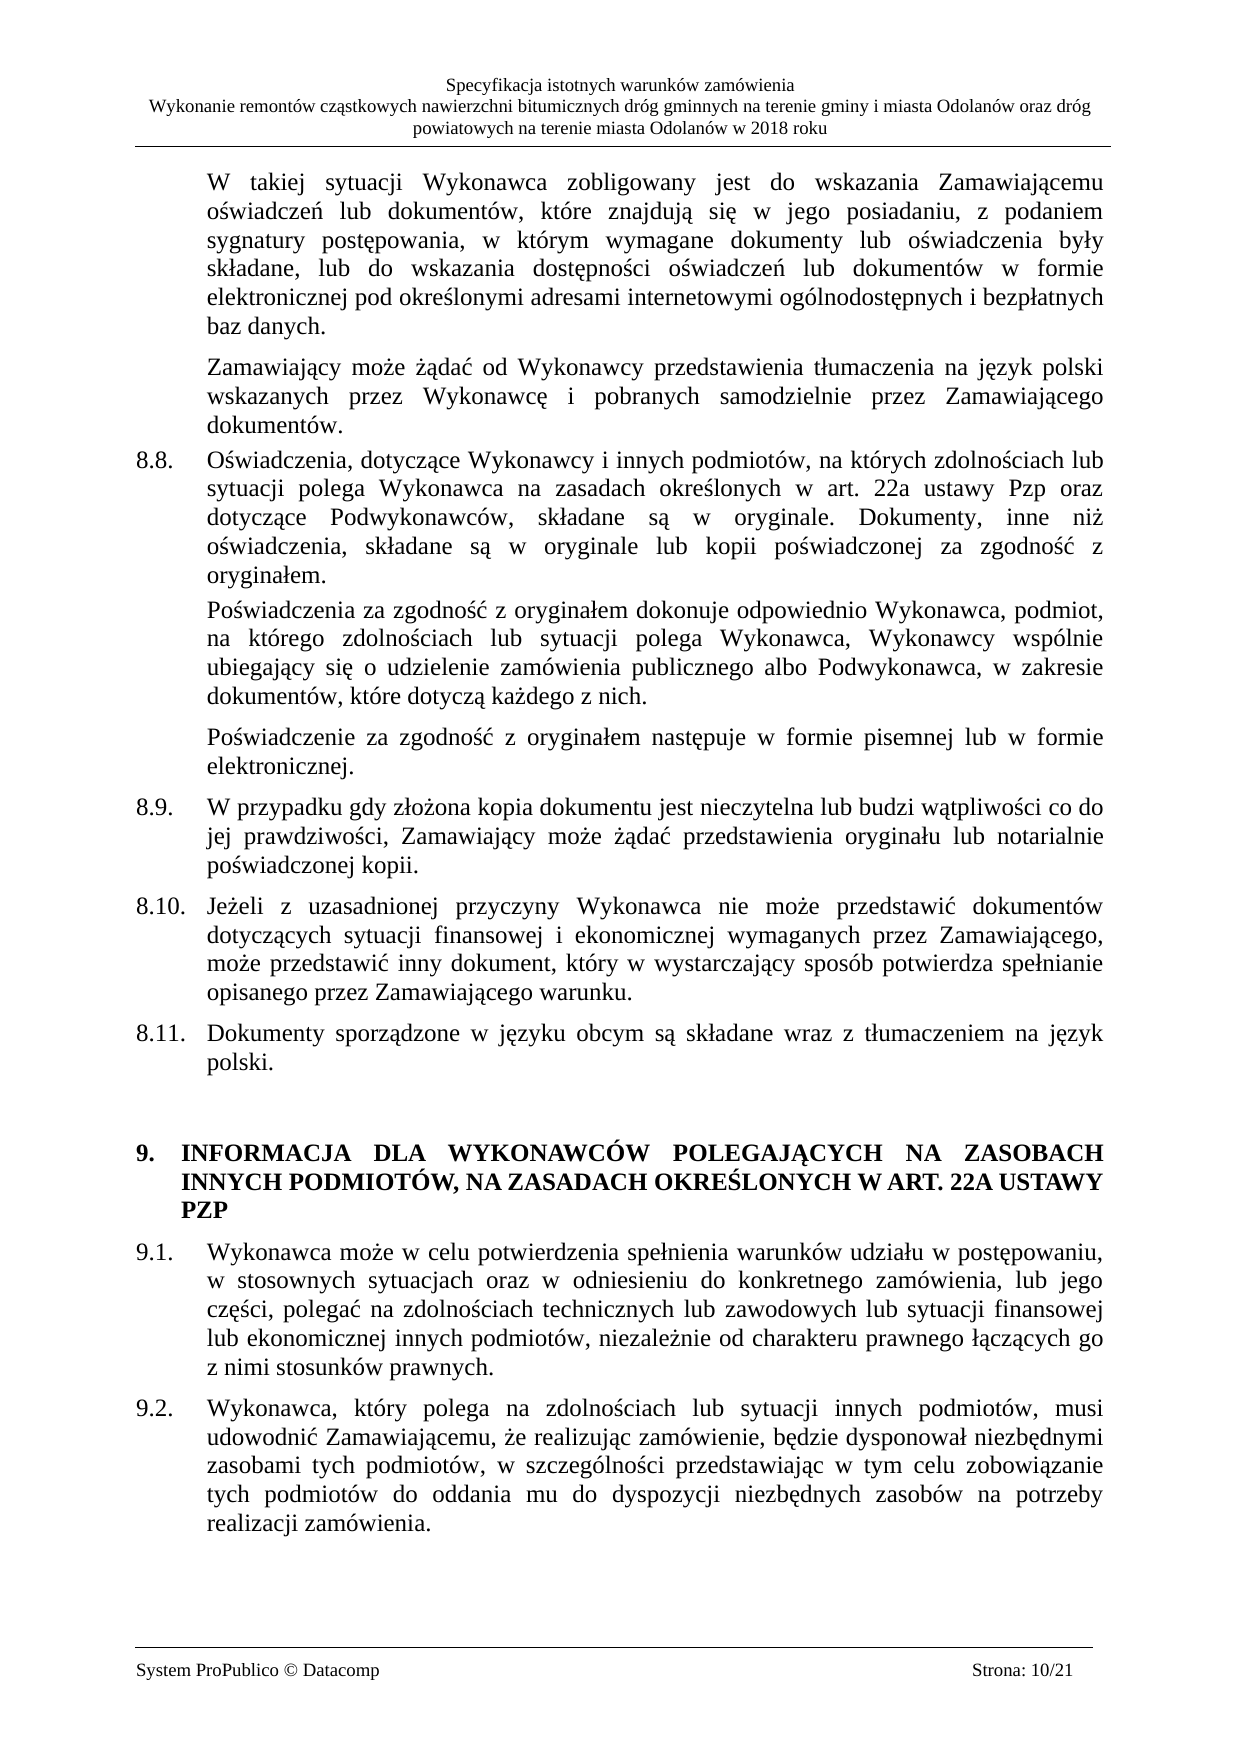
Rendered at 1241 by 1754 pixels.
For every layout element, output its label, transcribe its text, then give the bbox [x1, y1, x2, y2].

subtitle Poświadczenia za zgodność z oryginałem dokonuje odpowiednio Wykonawca, podmiot, na którego zdolnościach lub sytuacji polega Wykonawca, Wykonawcy wspólnie ubiegający się o udzielenie zamówienia publicznego albo Podwykonawca, w zakresie dokumentów, które dotyczą każdego z nich. [207, 595, 1104, 710]
subtitle W takiej sytuacji Wykonawca zobligowany jest do wskazania Zamawiającemu oświadczeń lub dokumentów, które znajdują się w jego posiadaniu, z podaniem sygnatury postępowania, w którym wymagane dokumenty lub oświadczenia były składane, lub do wskazania dostępności oświadczeń lub dokumentów w formie elektronicznej pod określonymi adresami internetowymi ogólnodostępnych i bezpłatnych baz danych. [207, 167, 1104, 340]
subtitle INFORMACJA DLA WYKONAWCÓW POLEGAJĄCYCH NA ZASOBACH INNYCH PODMIOTÓW, NA ZASADACH OKREŚLONYCH W ART. 22A USTAWY PZP [136, 1138, 1104, 1224]
subtitle Zamawiający może żądać od Wykonawcy przedstawienia tłumaczenia na język polski wskazanych przez Wykonawcę i pobranych samodzielnie przez Zamawiającego dokumentów. [207, 352, 1104, 438]
subtitle Wykonawca może w celu potwierdzenia spełnienia warunków udziału w postępowaniu, w stosownych sytuacjach oraz w odniesieniu do konkretnego zamówienia, lub jego części, polegać na zdolnościach technicznych lub zawodowych lub sytuacji finansowej lub ekonomicznej innych podmiotów, niezależnie od charakteru prawnego łączących go z nimi stosunków prawnych. [136, 1237, 1104, 1381]
subtitle Dokumenty sporządzone w języku obcym są składane wraz z tłumaczeniem na język polski. [136, 1018, 1104, 1076]
subtitle Jeżeli z uzasadnionej przyczyny Wykonawca nie może przedstawić dokumentów dotyczących sytuacji finansowej i ekonomicznej wymaganych przez Zamawiającego, może przedstawić inny dokument, który w wystarczający sposób potwierdza spełnianie opisanego przez Zamawiającego warunku. [136, 891, 1104, 1006]
subtitle W przypadku gdy złożona kopia dokumentu jest nieczytelna lub budzi wątpliwości co do jej prawdziwości, Zamawiający może żądać przedstawienia oryginału lub notarialnie poświadczonej kopii. [136, 792, 1104, 878]
subtitle Oświadczenia, dotyczące Wykonawcy i innych podmiotów, na których zdolnościach lub sytuacji polega Wykonawca na zasadach określonych w art. 22a ustawy Pzp oraz dotyczące Podwykonawców, składane są w oryginale. Dokumenty, inne niż oświadczenia, składane są w oryginale lub kopii poświadczonej za zgodność z oryginałem. [136, 445, 1104, 588]
subtitle Poświadczenie za zgodność z oryginałem następuje w formie pisemnej lub w formie elektronicznej. [207, 722, 1104, 780]
subtitle Wykonawca, który polega na zdolnościach lub sytuacji innych podmiotów, musi udowodnić Zamawiającemu, że realizując zamówienie, będzie dysponował niezbędnymi zasobami tych podmiotów, w szczególności przedstawiając w tym celu zobowiązanie tych podmiotów do oddania mu do dyspozycji niezbędnych zasobów na potrzeby realizacji zamówienia. [136, 1393, 1104, 1537]
